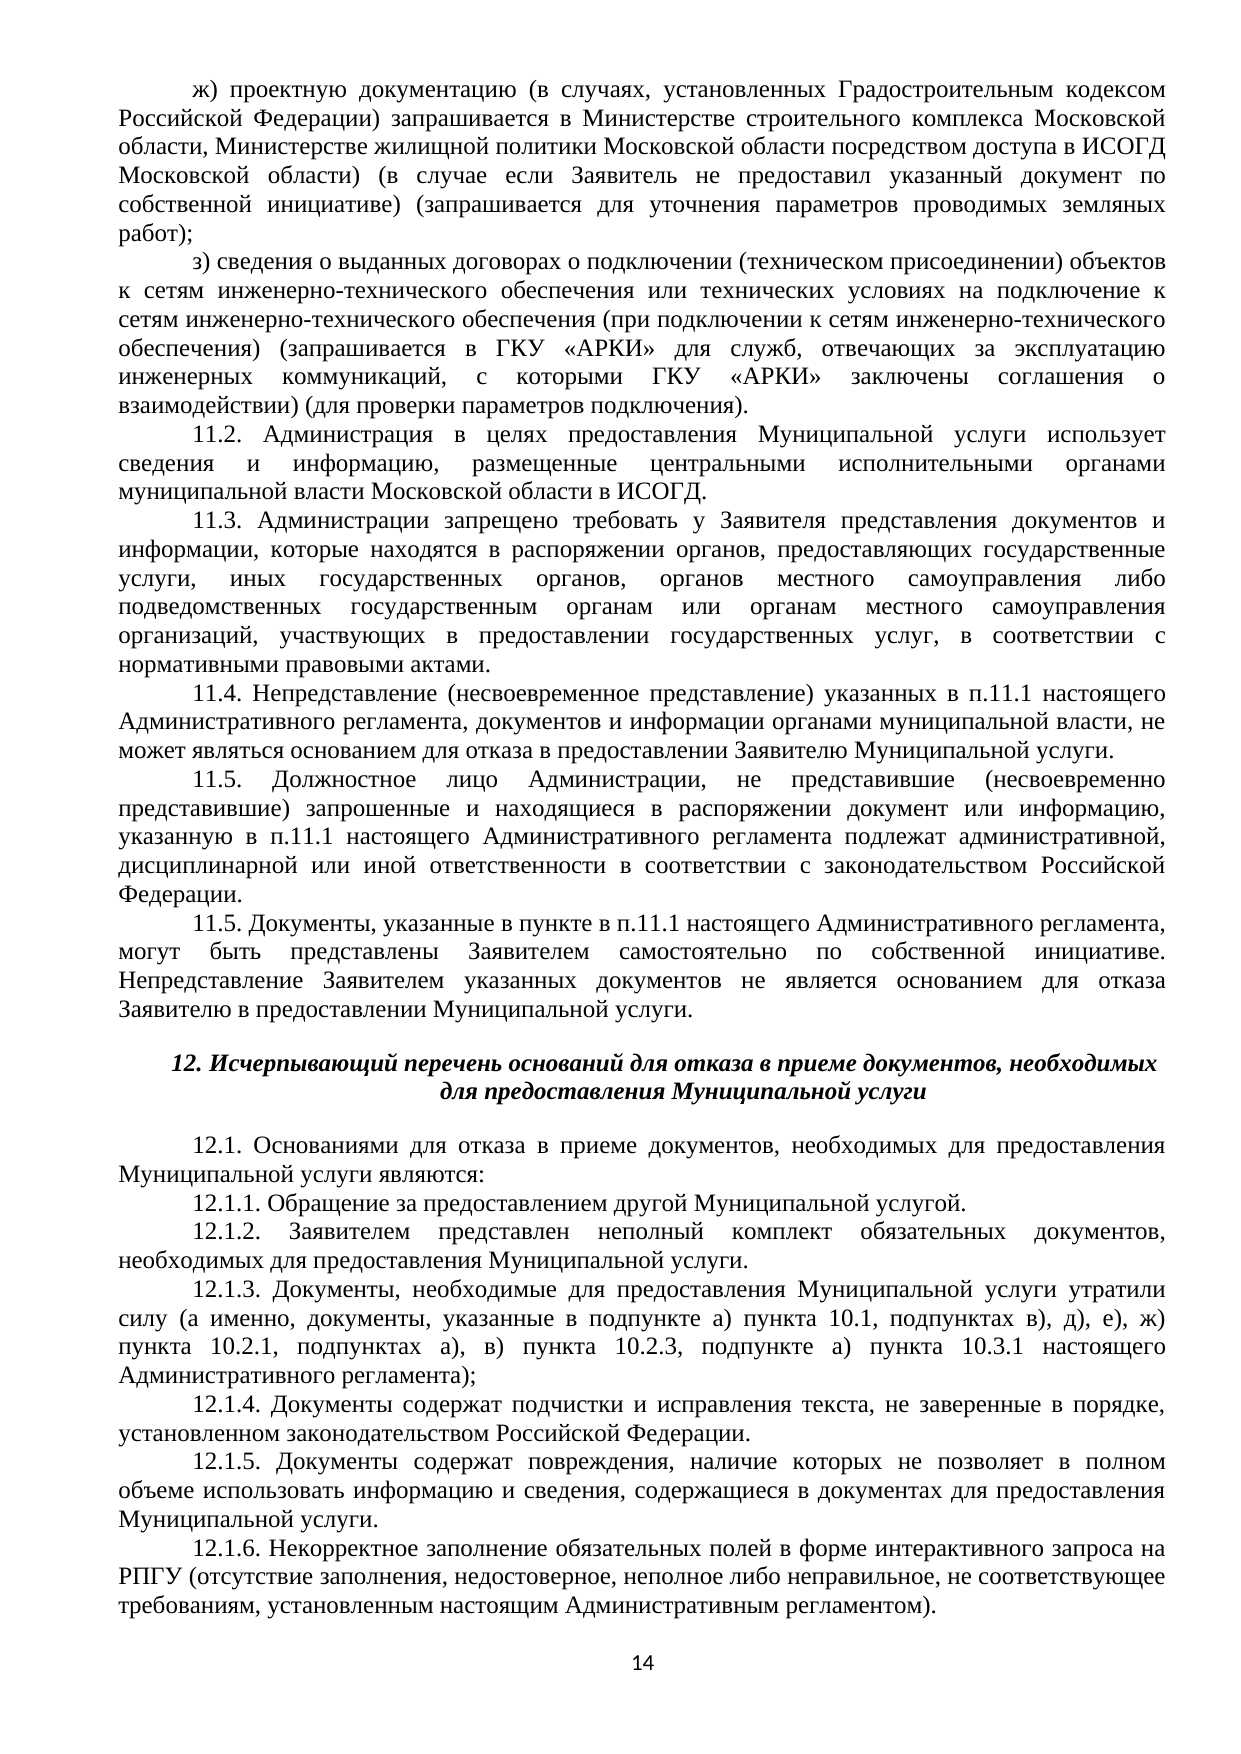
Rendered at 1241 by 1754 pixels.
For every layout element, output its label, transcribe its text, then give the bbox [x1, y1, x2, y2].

list 12.1.1. Обращение за предоставлением другой Муниципальной услугой. [118, 1188, 1167, 1216]
text 11.4. Непредставление (несвоевременное представление) указанных в п.11.1 настоящего Административного регламента, документов и информации органами муниципальной власти, не может являться основанием для отказа в предоставлении Заявителю Муниципальной услуги. [118, 678, 1167, 764]
list 12.1.3. Документы, необходимые для предоставления Муниципальной услуги утратили силу (а именно, документы, указанные в подпункте а) пункта 10.1, подпунктах в), д), е), ж) пункта 10.2.1, подпунктах а), в) пункта 10.2.3, подпункте а) пункта 10.3.1 настоящего Административного регламента); [118, 1274, 1167, 1389]
list 12.1.6. Некорректное заполнение обязательных полей в форме интерактивного запроса на РПГУ (отсутствие заполнения, недостоверное, неполное либо неправильное, не соответствующее требованиям, установленным настоящим Административным регламентом). [118, 1533, 1167, 1619]
list 12.1. Основаниями для отказа в приеме документов, необходимых для предоставления Муниципальной услуги являются: [118, 1130, 1167, 1188]
list 11.3. Администрации запрещено требовать у Заявителя представления документов и информации, которые находятся в распоряжении органов, предоставляющих государственные услуги, иных государственных органов, органов местного самоуправления либо подведомственных государственным органам или органам местного самоуправления организаций, участвующих в предоставлении государственных услуг, в соответствии с нормативными правовыми актами. [118, 505, 1167, 678]
text 11.5. Должностное лицо Администрации, не представившие (несвоевременно представившие) запрошенные и находящиеся в распоряжении документ или информацию, указанную в п.11.1 настоящего Административного регламента подлежат административной, дисциплинарной или иной ответственности в соответствии с законодательством Российской Федерации. [118, 764, 1167, 908]
list ж) проектную документацию (в случаях, установленных Градостроительным кодексом Российской Федерации) запрашивается в Министерстве строительного комплекса Московской области, Министерстве жилищной политики Московской области посредством доступа в ИСОГД Московской области) (в случае если Заявитель не предоставил указанный документ по собственной инициативе) (запрашивается для уточнения параметров проводимых земляных работ); [118, 74, 1167, 246]
list 12.1.4. Документы содержат подчистки и исправления текста, не заверенные в порядке, установленном законодательством Российской Федерации. [118, 1389, 1167, 1446]
text Исчерпывающий перечень оснований для отказа в приеме документов, необходимых для предоставления Муниципальной услуги [162, 1048, 1167, 1105]
list 11.5. Документы, указанные в пункте в п.11.1 настоящего Административного регламента, могут быть представлены Заявителем самостоятельно по собственной инициативе. Непредставление Заявителем указанных документов не является основанием для отказа Заявителю в предоставлении Муниципальной услуги. [118, 908, 1167, 1023]
list 11.2. Администрация в целях предоставления Муниципальной услуги использует сведения и информацию, размещенные центральными исполнительными органами муниципальной власти Московской области в ИСОГД. [118, 419, 1167, 505]
list з) сведения о выданных договорах о подключении (техническом присоединении) объектов к сетям инженерно-технического обеспечения или технических условиях на подключение к сетям инженерно-технического обеспечения (при подключении к сетям инженерно-технического обеспечения) (запрашивается в ГКУ «АРКИ» для служб, отвечающих за эксплуатацию инженерных коммуникаций, с которыми ГКУ «АРКИ» заключены соглашения о взаимодействии) (для проверки параметров подключения). [118, 246, 1167, 419]
list 12.1.5. Документы содержат повреждения, наличие которых не позволяет в полном объеме использовать информацию и сведения, содержащиеся в документах для предоставления Муниципальной услуги. [118, 1446, 1167, 1533]
list 12.1.2. Заявителем представлен неполный комплект обязательных документов, необходимых для предоставления Муниципальной услуги. [118, 1216, 1167, 1274]
